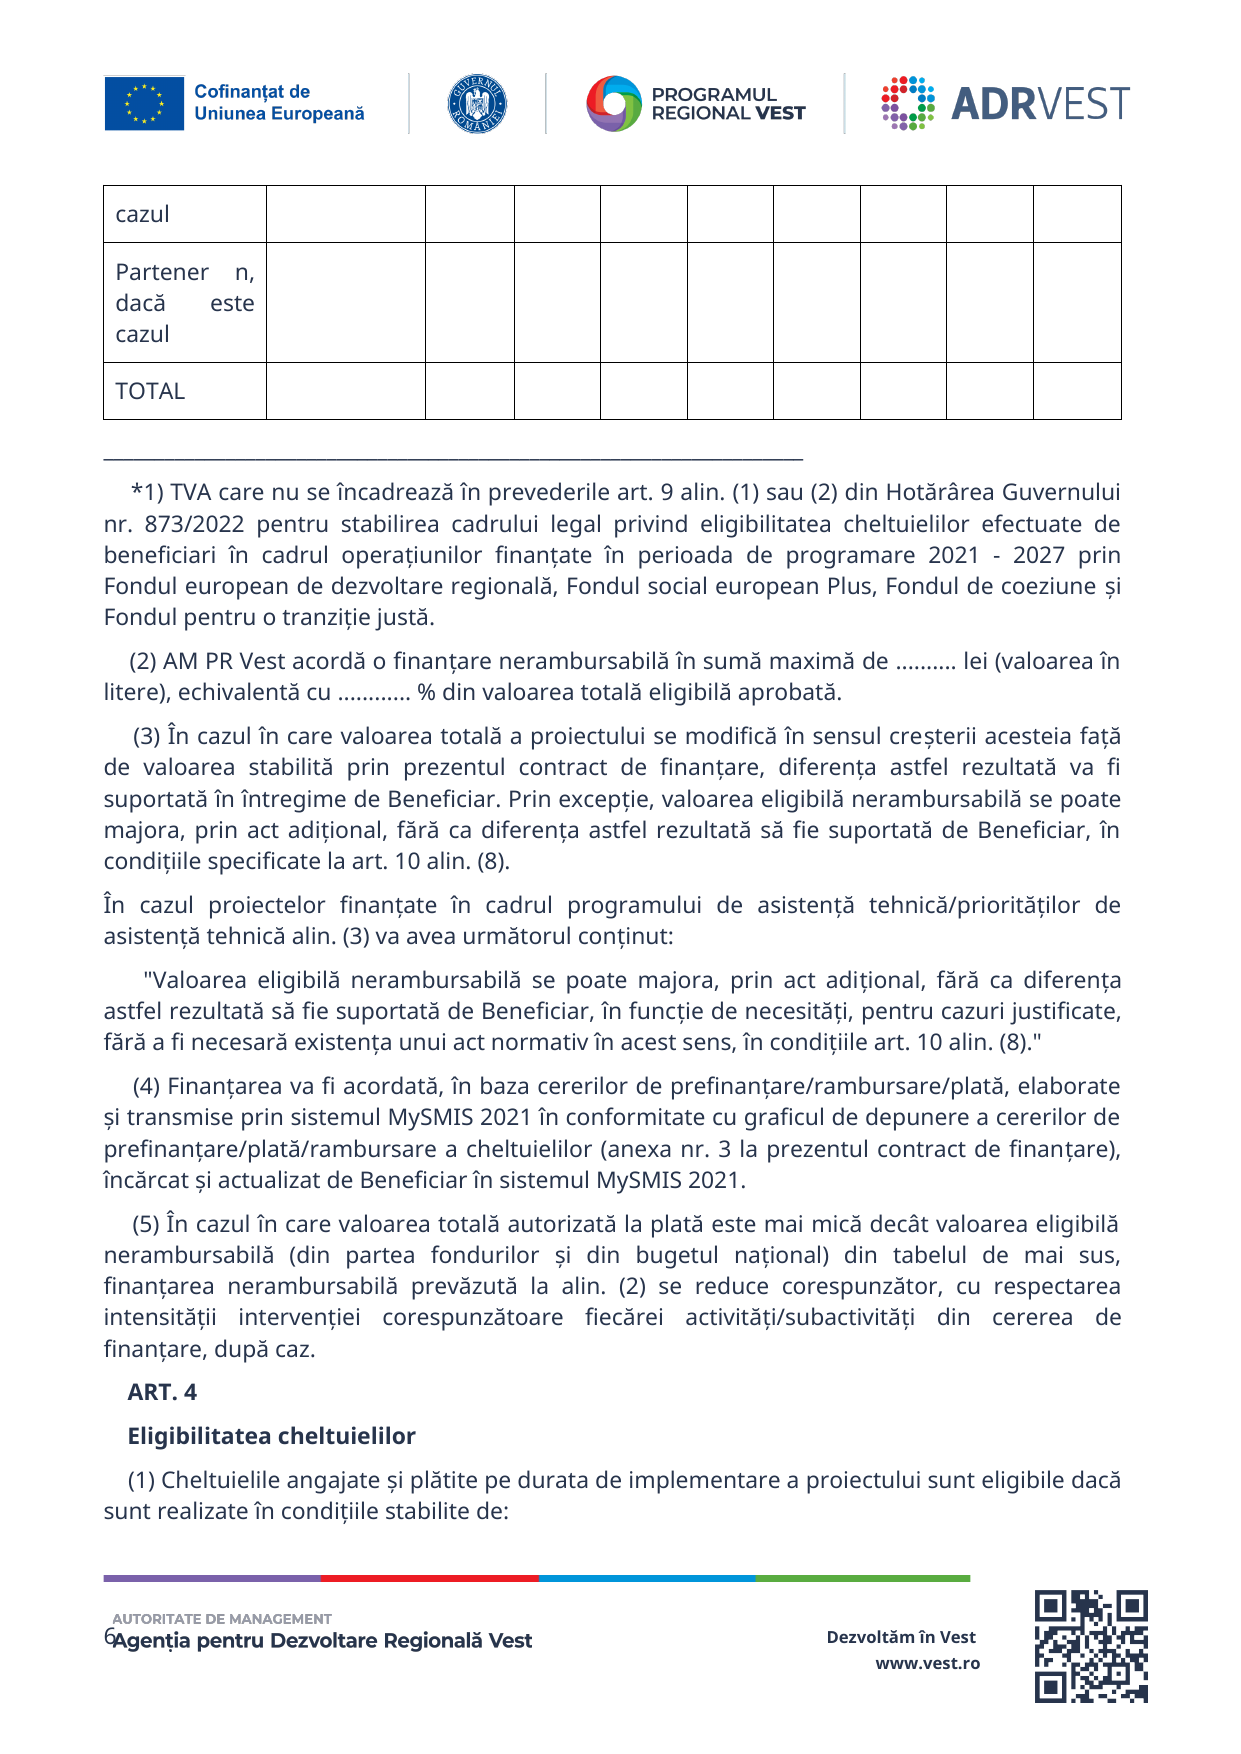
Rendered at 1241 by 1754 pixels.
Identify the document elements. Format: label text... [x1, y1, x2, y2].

table_cell [426, 243, 514, 362]
table_cell [426, 186, 514, 242]
table_cell [861, 363, 946, 419]
table_cell [515, 186, 600, 242]
table_cell [515, 363, 600, 419]
table_cell [1034, 363, 1121, 419]
table_cell [267, 363, 425, 419]
table_cell [515, 243, 600, 362]
table_cell Partener 1, dacă este cazul [104, 186, 266, 242]
table_cell [601, 243, 687, 362]
table_cell [688, 243, 773, 362]
table_cell [267, 243, 425, 362]
text (1) Cheltuielile angajate şi plătite pe durata de implementare a proiectului sunt eligibile dacă sunt realizate în condiţiile stabilite de: [103, 1464, 1122, 1526]
table_cell [861, 186, 946, 242]
text Eligibilitatea cheltuielilor [103, 1420, 1122, 1451]
table_cell [1034, 186, 1121, 242]
table_cell TOTAL [104, 363, 266, 419]
table_cell Partener n, dacă este cazul [104, 243, 266, 362]
text *1) TVA care nu se încadrează în prevederile art. 9 alin. (1) sau (2) din Hotărârea Guvernului nr. 873/2022 pentru stabilirea cadrului legal privind eligibilitatea cheltuielilor efectuate de beneficiari în cadrul operaţiunilor finanţate în perioada de programare 2021 - 2027 prin Fondul european de dezvoltare regională, Fondul social european Plus, Fondul de coeziune şi Fondul pentru o tranziţie justă. [103, 476, 1122, 632]
table_cell [267, 186, 425, 242]
table_cell [947, 186, 1033, 242]
text "Valoarea eligibilă nerambursabilă se poate majora, prin act adiţional, fără ca diferenţa astfel rezultată să fie suportată de Beneficiar, în funcţie de necesităţi, pentru cazuri justificate, fără a fi necesară existenţa unui act normativ în acest sens, în condiţiile art. 10 alin. (8)." [103, 964, 1122, 1057]
text (4) Finanţarea va fi acordată, în baza cererilor de prefinanţare/rambursare/plată, elaborate şi transmise prin sistemul MySMIS 2021 în conformitate cu graficul de depunere a cererilor de prefinanţare/plată/rambursare a cheltuielilor (anexa nr. 3 la prezentul contract de finanţare), încărcat şi actualizat de Beneficiar în sistemul MySMIS 2021. [103, 1070, 1122, 1195]
text ART. 4 [103, 1376, 1122, 1407]
table_cell [426, 363, 514, 419]
table_cell [688, 186, 773, 242]
text (5) În cazul în care valoarea totală autorizată la plată este mai mică decât valoarea eligibilă nerambursabilă (din partea fondurilor şi din bugetul naţional) din tabelul de mai sus, finanţarea nerambursabilă prevăzută la alin. (2) se reduce corespunzător, cu respectarea intensităţii intervenţiei corespunzătoare fiecărei activităţi/subactivităţi din cererea de finanţare, după caz. [103, 1207, 1122, 1364]
text (2) AM PR Vest acordă o finanţare nerambursabilă în sumă maximă de .......... lei (valoarea în litere), echivalentă cu ............ % din valoarea totală eligibilă aprobată. [103, 645, 1122, 707]
table_cell [774, 186, 860, 242]
table_cell [688, 363, 773, 419]
text În cazul proiectelor finanţate în cadrul programului de asistenţă tehnică/priorităţilor de asistenţă tehnică alin. (3) va avea următorul conţinut: [103, 889, 1122, 951]
text (3) În cazul în care valoarea totală a proiectului se modifică în sensul creşterii acesteia faţă de valoarea stabilită prin prezentul contract de finanţare, diferenţa astfel rezultată va fi suportată în întregime de Beneficiar. Prin excepţie, valoarea eligibilă nerambursabilă se poate majora, prin act adiţional, fără ca diferenţa astfel rezultată să fie suportată de Beneficiar, în condiţiile specificate la art. 10 alin. (8). [103, 720, 1122, 876]
table_cell [947, 243, 1033, 362]
table_cell [601, 186, 687, 242]
table_cell [774, 363, 860, 419]
table_cell [1034, 243, 1121, 362]
table_cell [774, 243, 860, 362]
table_cell [947, 363, 1033, 419]
picture [1026, 1581, 1157, 1712]
table_cell [601, 363, 687, 419]
picture [103, 73, 1131, 134]
table_cell [861, 243, 946, 362]
text _____________________________________________________________________ [103, 432, 1122, 464]
